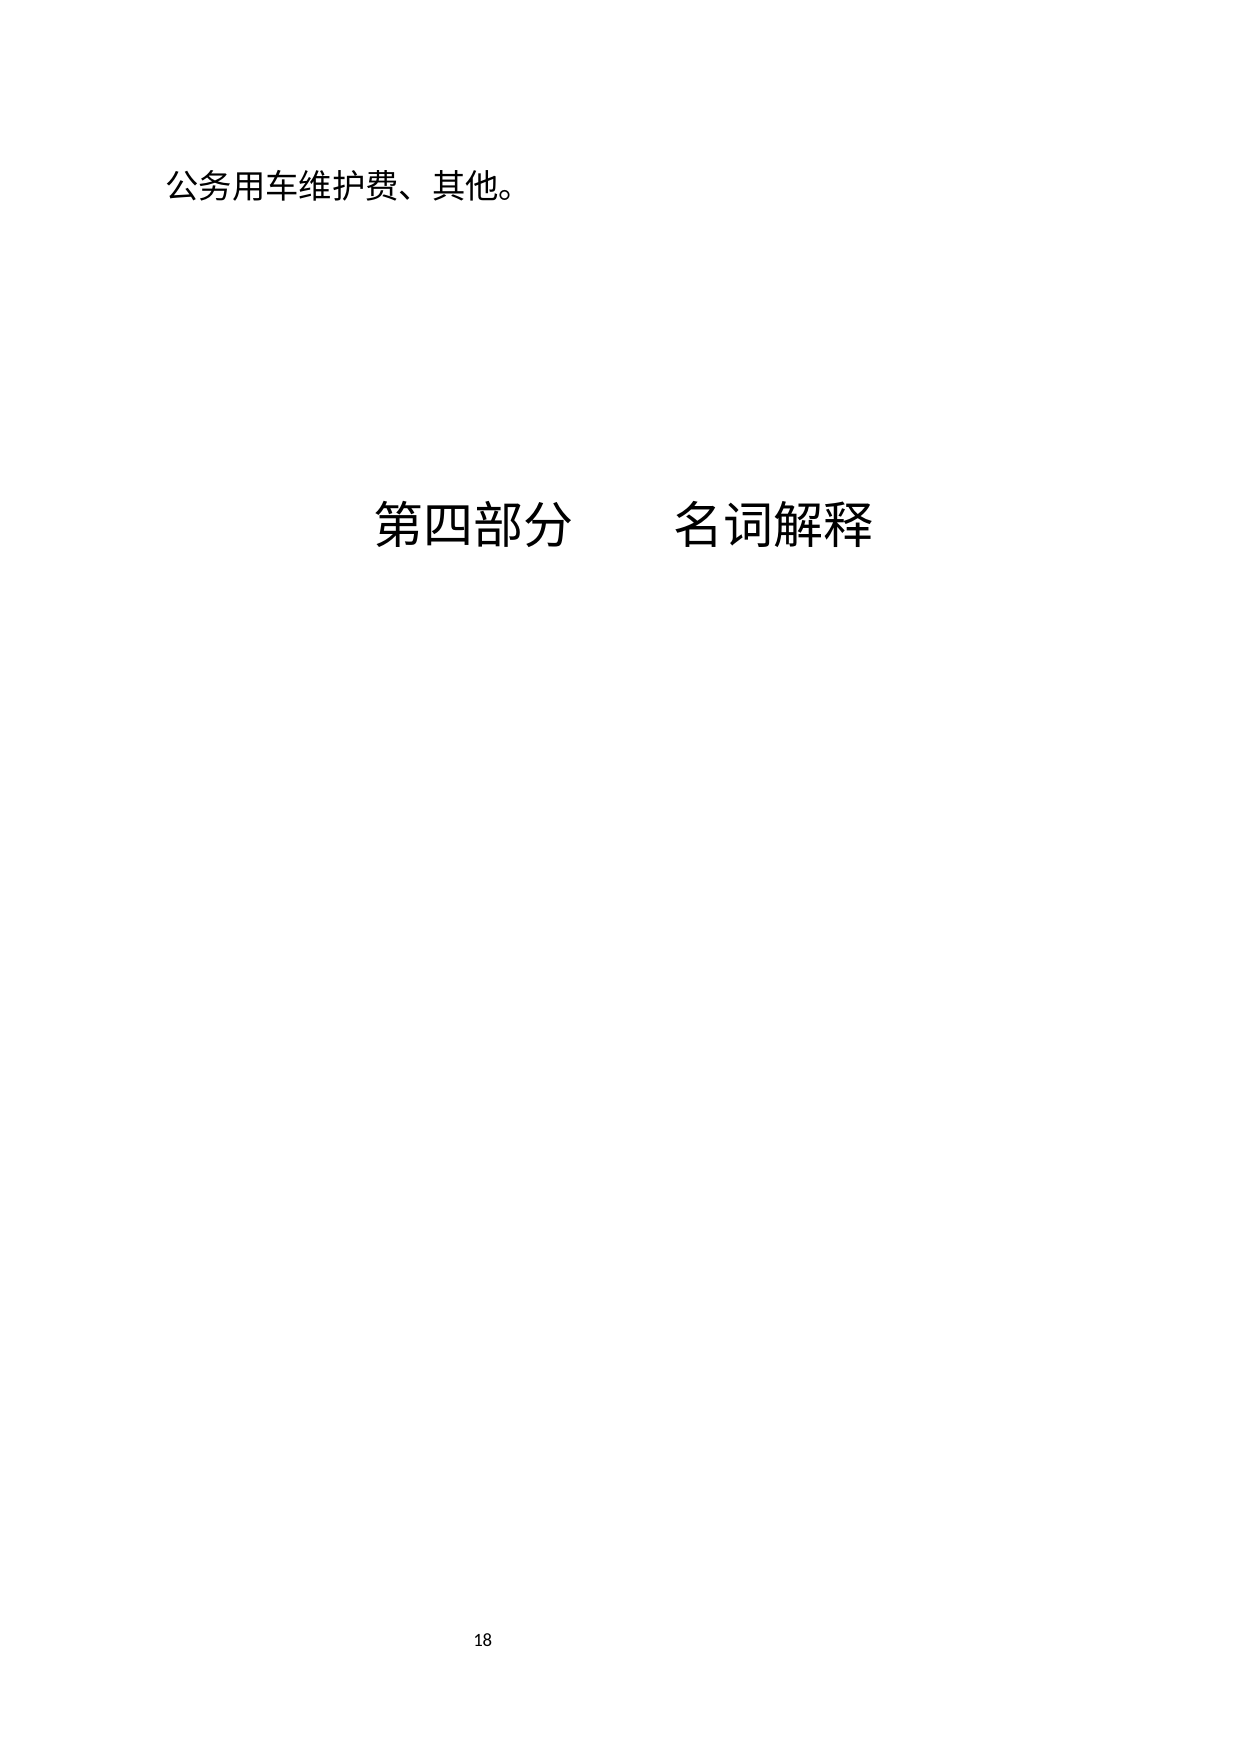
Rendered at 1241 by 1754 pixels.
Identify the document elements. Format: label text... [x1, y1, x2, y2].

text 第四部分 名词解释 [165, 472, 1081, 571]
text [165, 151, 1081, 217]
